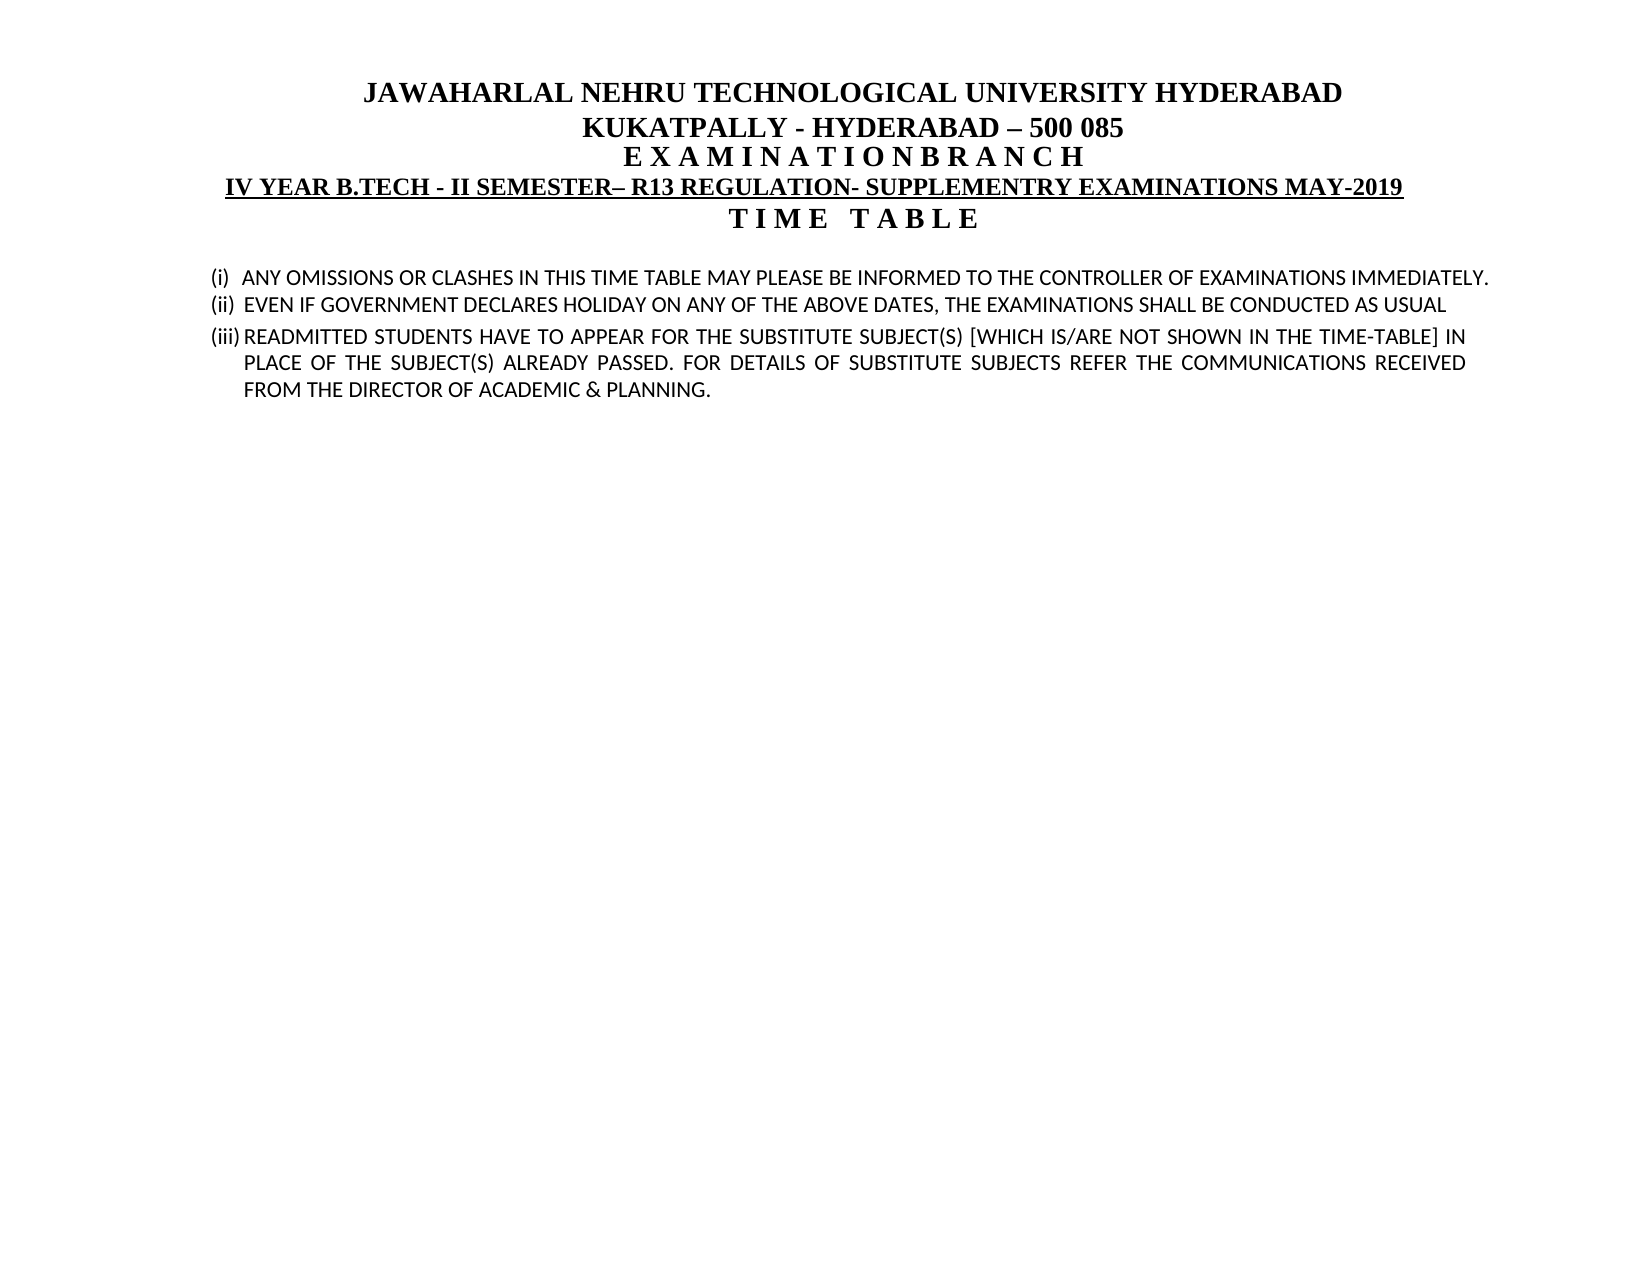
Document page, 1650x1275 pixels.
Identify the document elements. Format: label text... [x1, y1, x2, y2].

list READMITTED STUDENTS HAVE TO APPEAR FOR THE SUBSTITUTE SUBJECT(S) [WHICH IS/ARE NOT SHOWN IN THE TIME-TABLE] IN PLACE OF THE SUBJECT(S) ALREADY PASSED. FOR DETAILS OF SUBSTITUTE SUBJECTS REFER THE COMMUNICATIONS RECEIVED FROM THE DIRECTOR OF ACADEMIC & PLANNING. [210, 323, 1469, 403]
list EVEN IF GOVERNMENT DECLARES HOLIDAY ON ANY OF THE ABOVE DATES, THE EXAMINATIONS SHALL BE CONDUCTED AS USUAL [210, 291, 1556, 318]
list ANY OMISSIONS OR CLASHES IN THIS TIME TABLE MAY PLEASE BE INFORMED TO THE CONTROLLER OF EXAMINATIONS IMMEDIATELY. [210, 263, 1556, 291]
